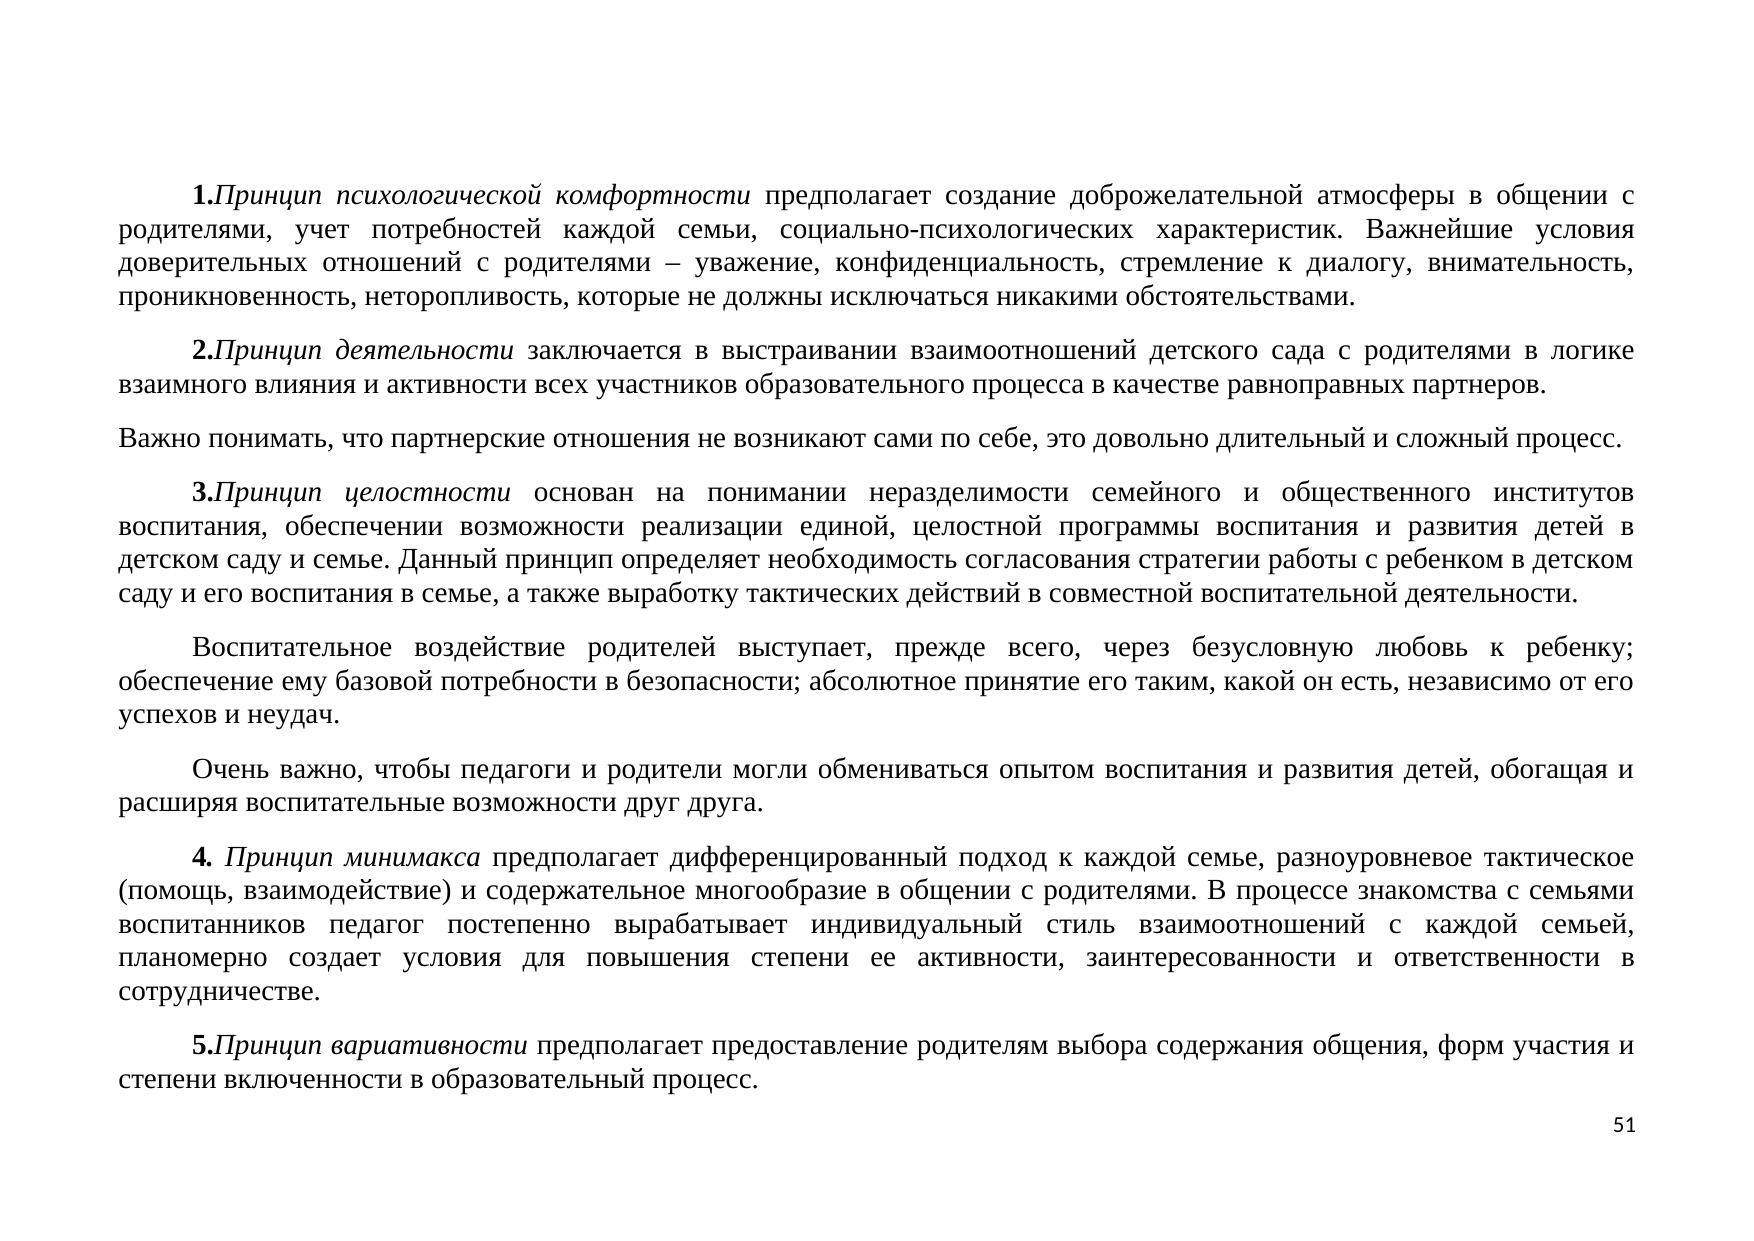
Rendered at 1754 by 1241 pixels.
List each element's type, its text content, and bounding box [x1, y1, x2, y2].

text 2.Принцип деятельности заключается в выстраивании взаимоотношений детского сада с родителями в логике взаимного влияния и активности всех участников образовательного процесса в качестве равноправных партнеров. [118, 332, 1636, 399]
text 1.Принцип психологической комфортности предполагает создание доброжелательной атмосферы в общении с родителями, учет потребностей каждой семьи, социально-психологических характеристик. Важнейшие условия доверительных отношений с родителями – уважение, конфиденциальность, стремление к диалогу, внимательность, проникновенность, неторопливость, которые не должны исключаться никакими обстоятельствами. [118, 177, 1636, 311]
text Воспитательное воздействие родителей выступает, прежде всего, через безусловную любовь к ребенку; обеспечение ему базовой потребности в безопасности; абсолютное принятие его таким, какой он есть, независимо от его успехов и неудач. [118, 629, 1636, 730]
text Важно понимать, что партнерские отношения не возникают сами по себе, это довольно длительный и сложный процесс. [118, 420, 1636, 454]
text 5.Принцип вариативности предполагает предоставление родителям выбора содержания общения, форм участия и степени включенности в образовательный процесс. [118, 1027, 1636, 1094]
text 4. Принцип минимакса предполагает дифференцированный подход к каждой семье, разноуровневое тактическое (помощь, взаимодействие) и содержательное многообразие в общении с родителями. В процессе знакомства с семьями воспитанников педагог постепенно вырабатывает индивидуальный стиль взаимоотношений с каждой семьей, планомерно создает условия для повышения степени ее активности, заинтересованности и ответственности в сотрудничестве. [118, 839, 1636, 1007]
text 3.Принцип целостности основан на понимании неразделимости семейного и общественного институтов воспитания, обеспечении возможности реализации единой, целостной программы воспитания и развития детей в детском саду и семье. Данный принцип определяет необходимость согласования стратегии работы с ребенком в детском саду и его воспитания в семье, а также выработку тактических действий в совместной воспитательной деятельности. [118, 474, 1636, 609]
text Очень важно, чтобы педагоги и родители могли обмениваться опытом воспитания и развития детей, обогащая и расширяя воспитательные возможности друг друга. [118, 751, 1636, 818]
